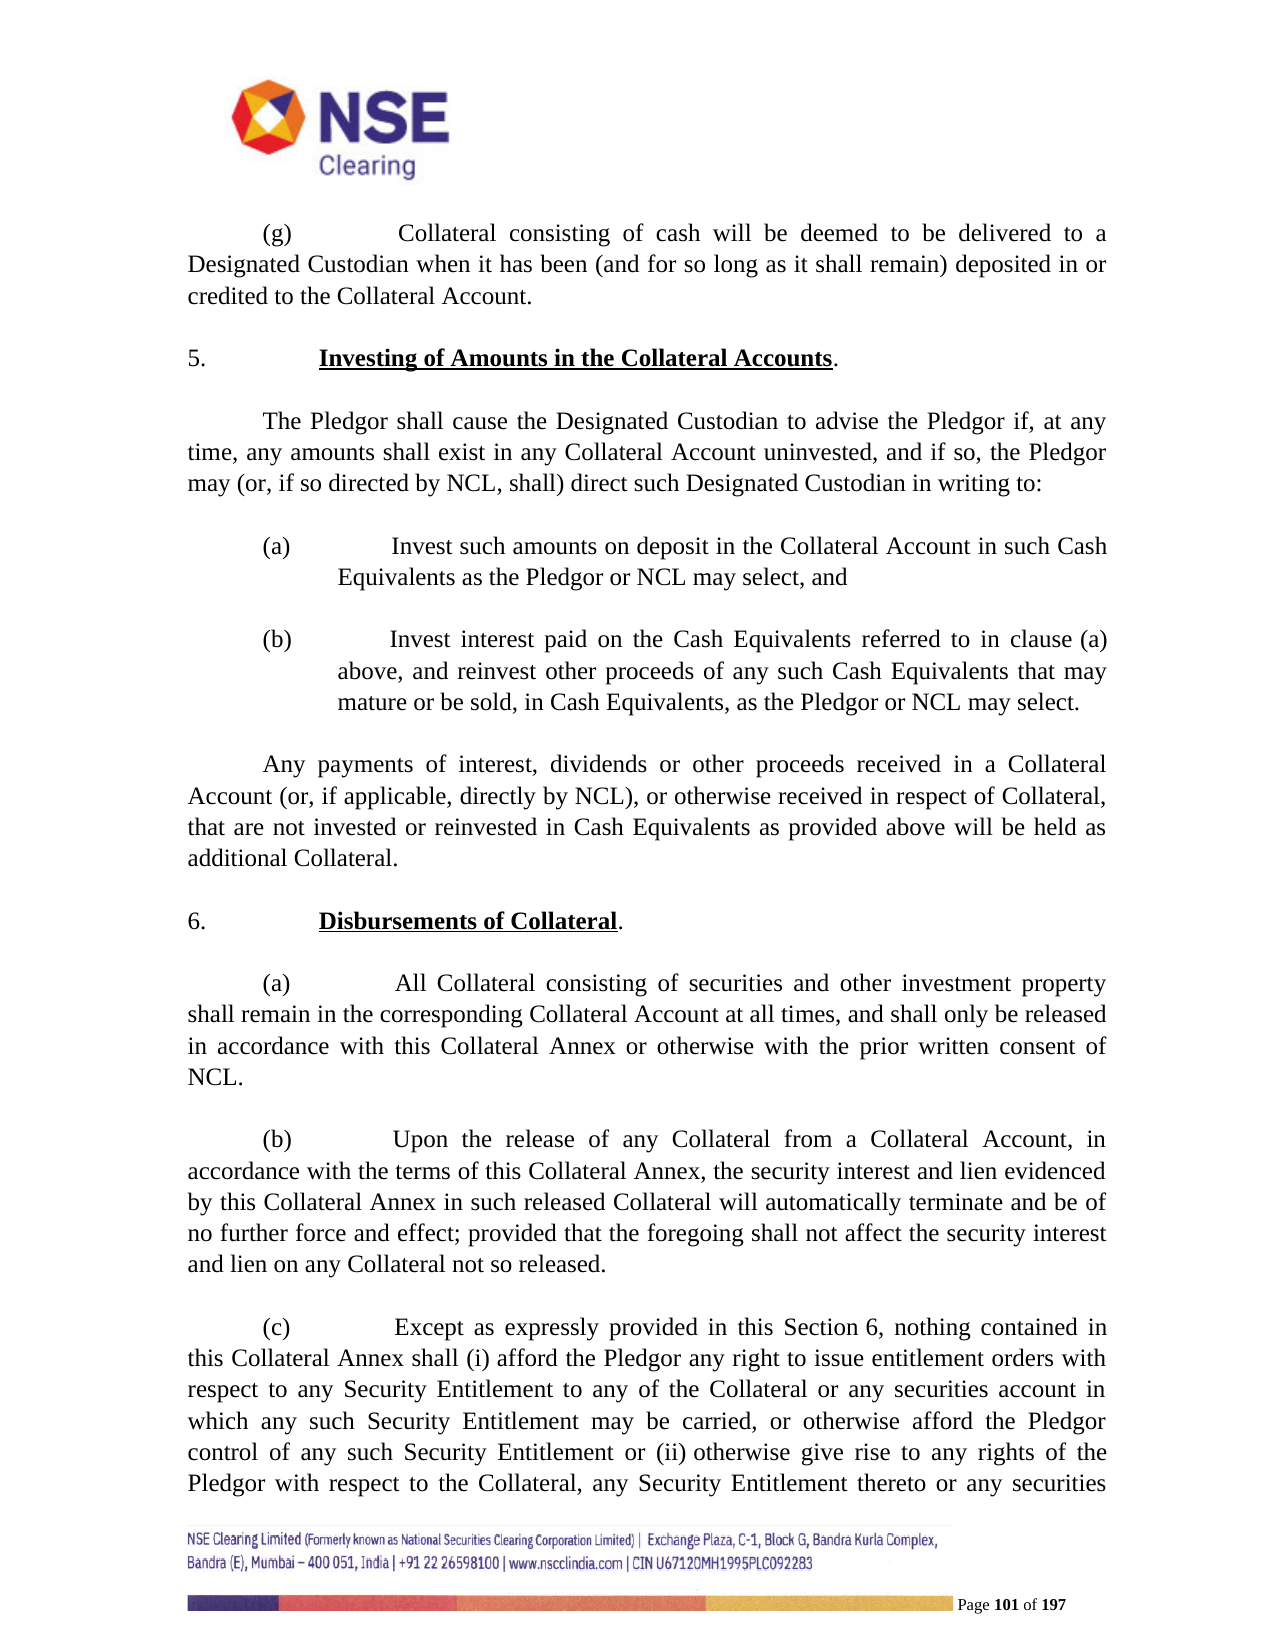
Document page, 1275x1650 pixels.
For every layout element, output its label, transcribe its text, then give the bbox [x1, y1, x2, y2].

text Any payments of interest, dividends or other proceeds received in a Collateral Account (or, if applicable, directly by NCL), or otherwise received in respect of Collateral, that are not invested or reinvested in Cash Equivalents as provided above will be held as additional Collateral. [187, 747, 1107, 872]
text The Pledgor shall cause the Designated Custodian to advise the Pledgor if, at any time, any amounts shall exist in any Collateral Account uninvested, and if so, the Pledgor may (or, if so directed by NCL, shall) direct such Designated Custodian in writing to: [187, 403, 1107, 497]
text (a) All Collateral consisting of securities and other investment property shall remain in the corresponding Collateral Account at all times, and shall only be released in accordance with this Collateral Annex or otherwise with the prior written consent of NCL. [187, 966, 1107, 1091]
text 6. Disbursements of Collateral. [187, 903, 1107, 934]
text (b) Invest interest paid on the Cash Equivalents referred to in clause (a) above, and reinvest other proceeds of any such Cash Equivalents that may mature or be sold, in Cash Equivalents, as the Pledgor or NCL may select. [262, 622, 1107, 716]
text (g) Collateral consisting of cash will be deemed to be delivered to a Designated Custodian when it has been (and for so long as it shall remain) deposited in or credited to the Collateral Account. [187, 216, 1107, 309]
picture [187, 1525, 954, 1611]
text (a) Invest such amounts on deposit in the Collateral Account in such Cash Equivalents as the Pledgor or NCL may select, and [262, 528, 1107, 591]
picture [187, 75, 493, 185]
text 5. Investing of Amounts in the Collateral Accounts. [187, 341, 1107, 372]
text (b) Upon the release of any Collateral from a Collateral Account, in accordance with the terms of this Collateral Annex, the security interest and lien evidenced by this Collateral Annex in such released Collateral will automatically terminate and be of no further force and effect; provided that the foregoing shall not affect the security interest and lien on any Collateral not so released. [187, 1122, 1107, 1278]
